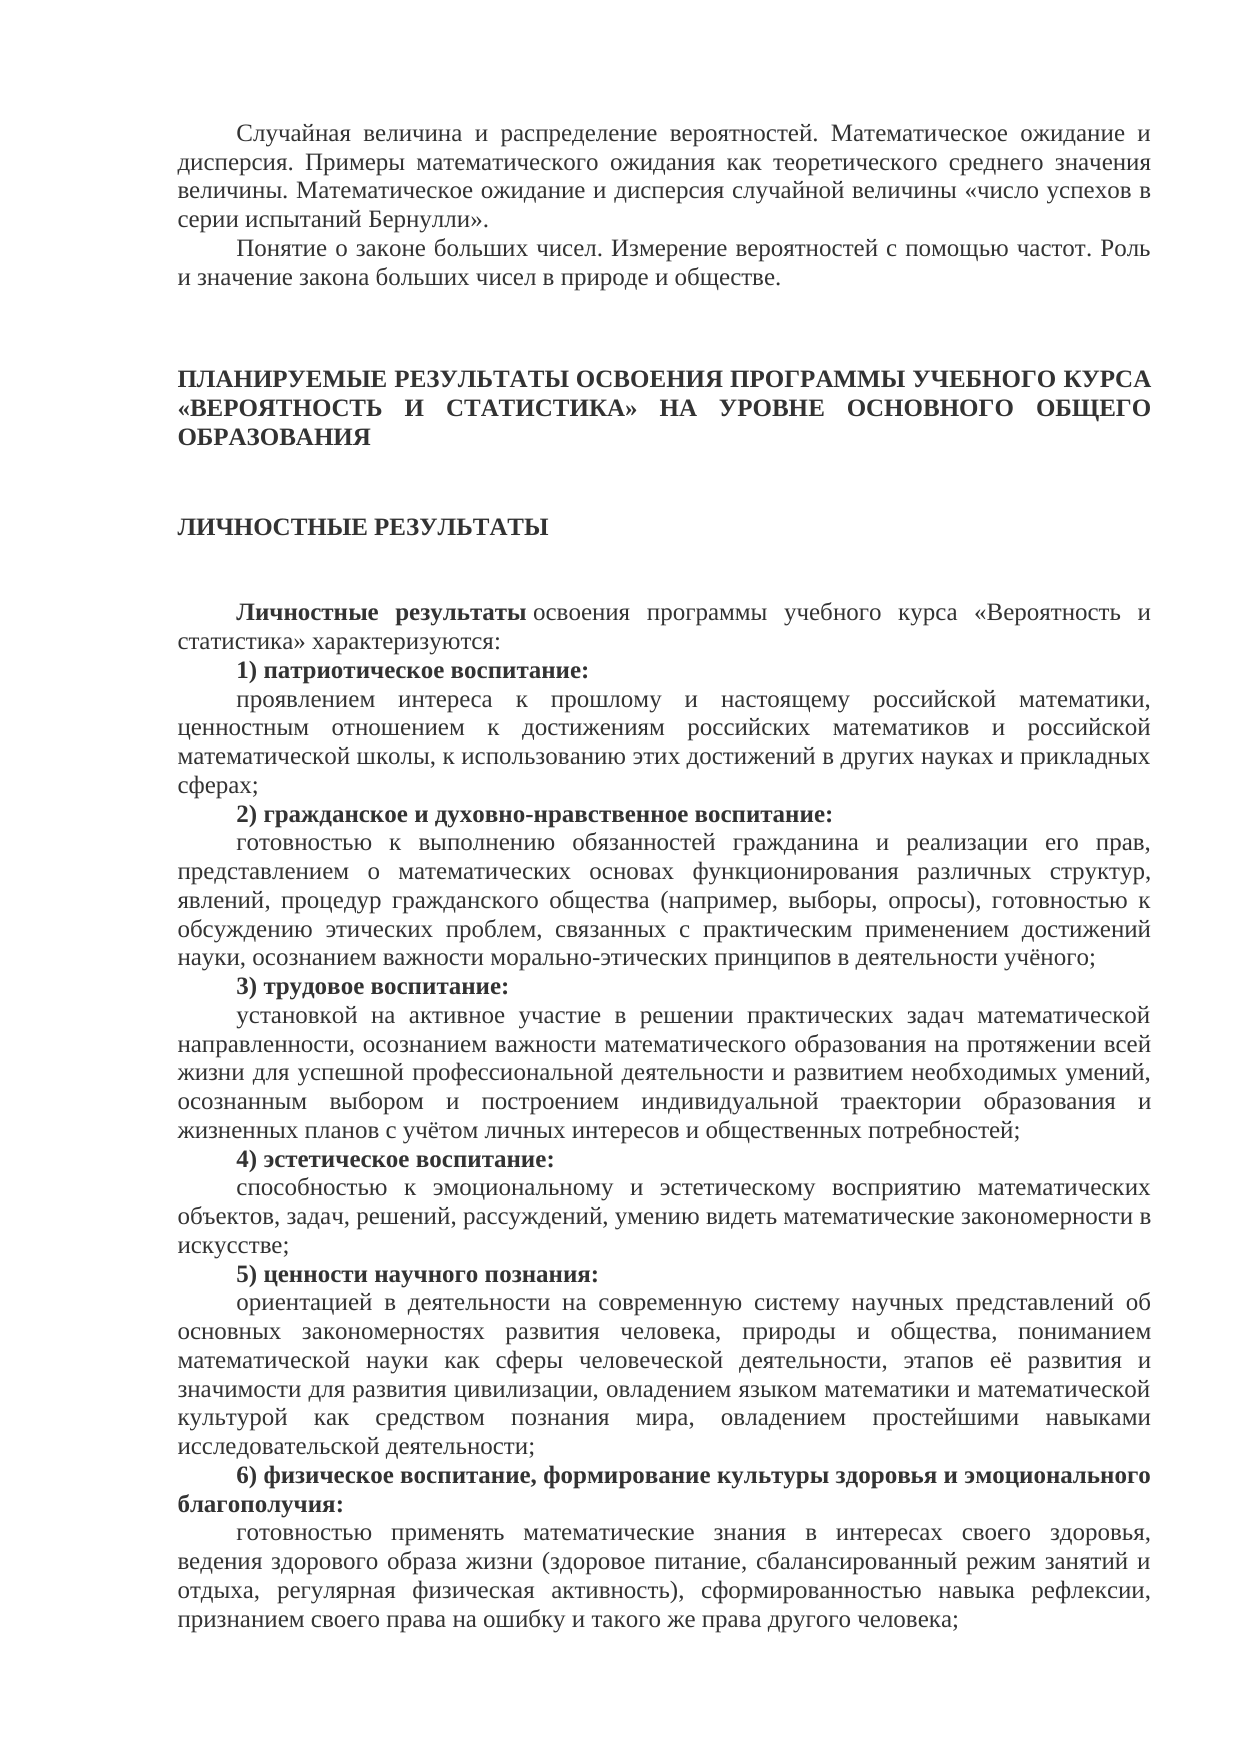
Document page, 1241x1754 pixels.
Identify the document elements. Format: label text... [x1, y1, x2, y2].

text ориентацией в деятельности на современную систему научных представлений об основных закономерностях развития человека, природы и общества, пониманием математической науки как сферы человеческой деятельности, этапов её развития и значимости для развития цивилизации, овладением языком математики и математической культурой как средством познания мира, овладением простейшими навыками исследовательской деятельности; [177, 1287, 1152, 1460]
text 5) ценности научного познания: [177, 1259, 1152, 1287]
text 4) эстетическое воспитание: [177, 1144, 1152, 1172]
text 2) гражданское и духовно-нравственное воспитание: [177, 799, 1152, 827]
text Случайная величина и распределение вероятностей. Математическое ожидание и дисперсия. Примеры математического ожидания как теоретического среднего значения величины. Математическое ожидание и дисперсия случайной величины «число успехов в серии испытаний Бернулли». [177, 118, 1152, 233]
text Личностные результаты освоения программы учебного курса «Вероятность и статистика» характеризуются: [177, 597, 1152, 655]
text ЛИЧНОСТНЫЕ РЕЗУЛЬТАТЫ [177, 512, 1152, 541]
text проявлением интереса к прошлому и настоящему российской математики, ценностным отношением к достижениям российских математиков и российской математической школы, к использованию этих достижений в других науках и прикладных сферах; [177, 684, 1152, 799]
text ПЛАНИРУЕМЫЕ РЕЗУЛЬТАТЫ ОСВОЕНИЯ ПРОГРАММЫ УЧЕБНОГО КУРСА «ВЕРОЯТНОСТЬ И СТАТИСТИКА» НА УРОВНЕ ОСНОВНОГО ОБЩЕГО ОБРАЗОВАНИЯ [177, 364, 1152, 450]
text способностью к эмоциональному и эстетическому восприятию математических объектов, задач, решений, рассуждений, умению видеть математические закономерности в искусстве; [177, 1172, 1152, 1259]
text установкой на активное участие в решении практических задач математической направленности, осознанием важности математического образования на протяжении всей жизни для успешной профессиональной деятельности и развитием необходимых умений, осознанным выбором и построением индивидуальной траектории образования и жизненных планов с учётом личных интересов и общественных потребностей; [177, 1000, 1152, 1144]
text Понятие о законе больших чисел. Измерение вероятностей с помощью частот. Роль и значение закона больших чисел в природе и обществе. [177, 233, 1152, 291]
text 1) патриотическое воспитание: [177, 655, 1152, 684]
text готовностью применять математические знания в интересах своего здоровья, ведения здорового образа жизни (здоровое питание, сбалансированный режим занятий и отдыха, регулярная физическая активность), сформированностью навыка рефлексии, признанием своего права на ошибку и такого же права другого человека; [177, 1517, 1152, 1632]
text 3) трудовое воспитание: [177, 971, 1152, 1000]
text 6) физическое воспитание, формирование культуры здоровья и эмоционального благополучия: [177, 1460, 1152, 1517]
text готовностью к выполнению обязанностей гражданина и реализации его прав, представлением о математических основах функционирования различных структур, явлений, процедур гражданского общества (например, выборы, опросы), готовностью к обсуждению этических проблем, связанных с практическим применением достижений науки, осознанием важности морально-этических принципов в деятельности учёного; [177, 827, 1152, 971]
